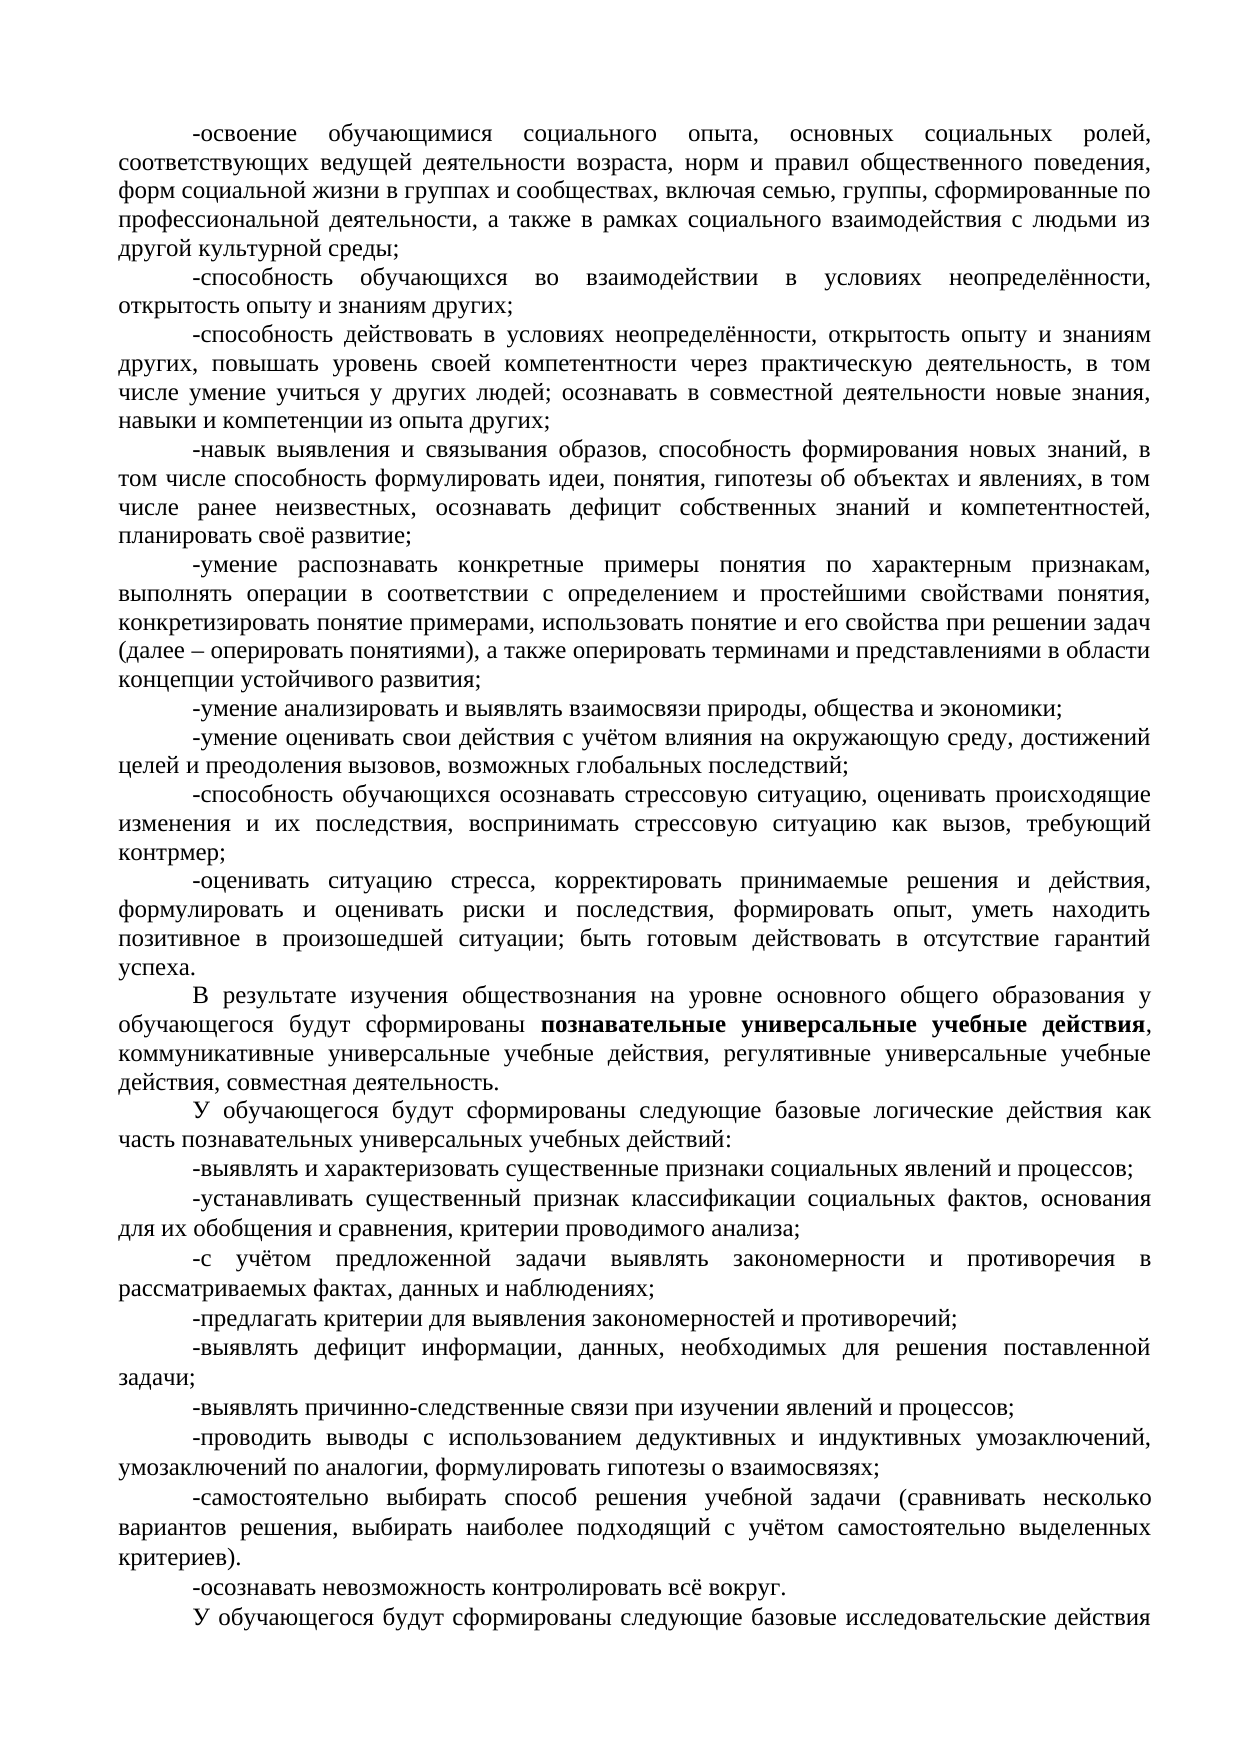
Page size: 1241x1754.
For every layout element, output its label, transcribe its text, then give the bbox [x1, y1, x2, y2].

text -выявлять причинно-следственные связи при изучении явлений и процессов; [118, 1392, 1152, 1422]
text -оценивать ситуацию стресса, корректировать принимаемые решения и действия, формулировать и оценивать риски и последствия, формировать опыт, уметь находить позитивное в произошедшей ситуации; быть готовым действовать в отсутствие гарантий успеха. [118, 866, 1152, 981]
text У обучающегося будут сформированы следующие базовые логические действия как часть познавательных универсальных учебных действий: [118, 1096, 1152, 1153]
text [118, 1602, 1152, 1630]
text В результате изучения обществознания на уровне основного общего образования у обучающегося будут сформированы познавательные универсальные учебные действия, коммуникативные универсальные учебные действия, регулятивные универсальные учебные действия, совместная деятельность. [118, 981, 1152, 1096]
text -выявлять дефицит информации, данных, необходимых для решения поставленной задачи; [118, 1332, 1152, 1392]
text -навык выявления и связывания образов, способность формирования новых знаний, в том числе способность формулировать идеи, понятия, гипотезы об объектах и явлениях, в том числе ранее неизвестных, осознавать дефицит собственных знаний и компетентностей, планировать своё развитие; [118, 434, 1152, 549]
text -предлагать критерии для выявления закономерностей и противоречий; [118, 1303, 1152, 1332]
text -устанавливать существенный признак классификации социальных фактов, основания для их обобщения и сравнения, критерии проводимого анализа; [118, 1183, 1152, 1243]
text -выявлять и характеризовать существенные признаки социальных явлений и процессов; [118, 1153, 1152, 1183]
text -с учётом предложенной задачи выявлять закономерности и противоречия в рассматриваемых фактах, данных и наблюдениях; [118, 1243, 1152, 1303]
text -способность действовать в условиях неопределённости, открытость опыту и знаниям других, повышать уровень своей компетентности через практическую деятельность, в том числе умение учиться у других людей; осознавать в совместной деятельности новые знания, навыки и компетенции из опыта других; [118, 319, 1152, 434]
text -освоение обучающимися социального опыта, основных социальных ролей, соответствующих ведущей деятельности возраста, норм и правил общественного поведения, форм социальной жизни в группах и сообществах, включая семью, группы, сформированные по профессиональной деятельности, а также в рамках социального взаимодействия с людьми из другой культурной среды; [118, 118, 1152, 262]
text -умение распознавать конкретные примеры понятия по характерным признакам, выполнять операции в соответствии с определением и простейшими свойствами понятия, конкретизировать понятие примерами, использовать понятие и его свойства при решении задач (далее ‒ оперировать понятиями), а также оперировать терминами и представлениями в области концепции устойчивого развития; [118, 549, 1152, 693]
text -проводить выводы с использованием дедуктивных и индуктивных умозаключений, умозаключений по аналогии, формулировать гипотезы о взаимосвязях; [118, 1422, 1152, 1482]
text -способность обучающихся во взаимодействии в условиях неопределённости, открытость опыту и знаниям других; [118, 262, 1152, 319]
text -самостоятельно выбирать способ решения учебной задачи (сравнивать несколько вариантов решения, выбирать наиболее подходящий с учётом самостоятельно выделенных критериев). [118, 1482, 1152, 1572]
text -способность обучающихся осознавать стрессовую ситуацию, оценивать происходящие изменения и их последствия, воспринимать стрессовую ситуацию как вызов, требующий контрмер; [118, 779, 1152, 866]
text -умение оценивать свои действия с учётом влияния на окружающую среду, достижений целей и преодоления вызовов, возможных глобальных последствий; [118, 722, 1152, 779]
text -умение анализировать и выявлять взаимосвязи природы, общества и экономики; [118, 693, 1152, 722]
text -осознавать невозможность контролировать всё вокруг. [118, 1572, 1152, 1602]
